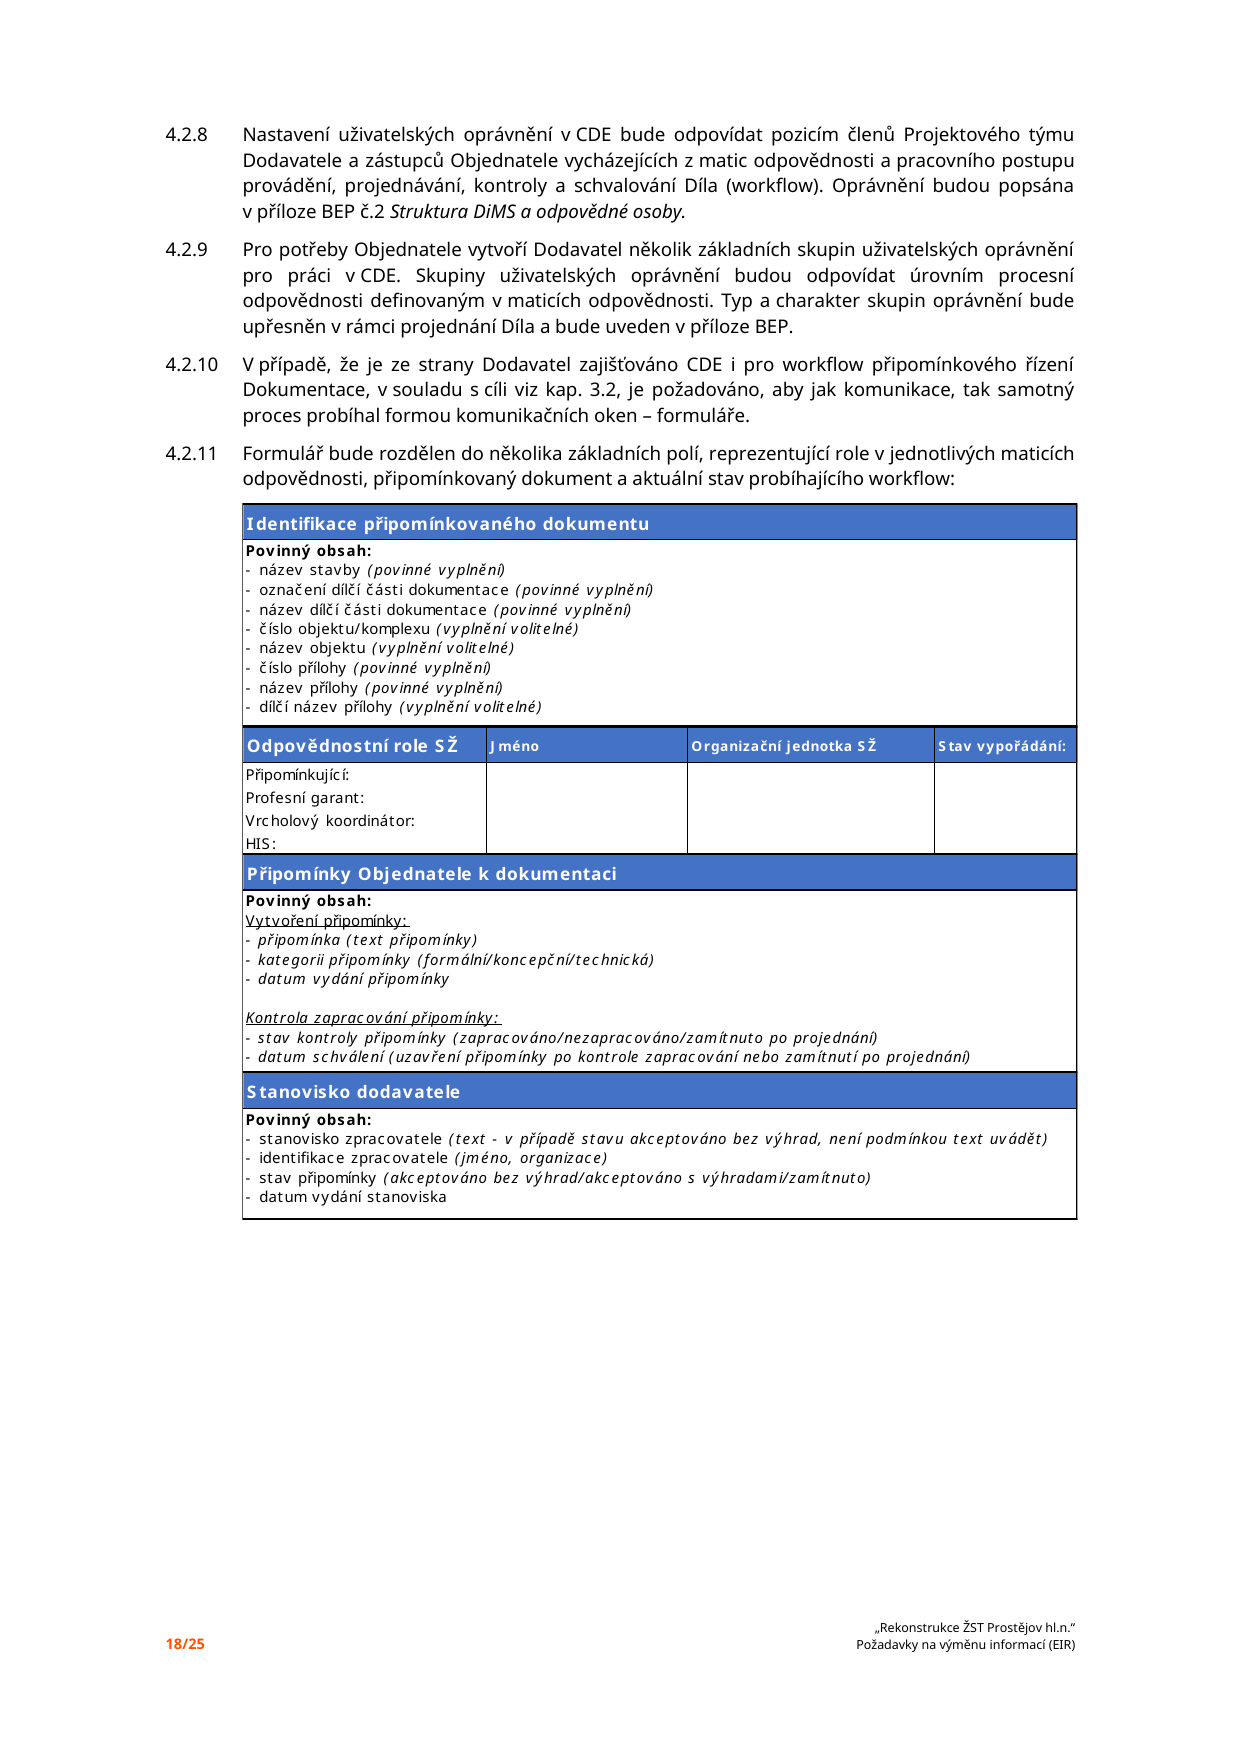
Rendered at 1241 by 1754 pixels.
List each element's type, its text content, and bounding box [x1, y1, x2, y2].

text Pro potřeby Objednatele vytvoří Dodavatel několik základních skupin uživatelských oprávnění pro práci v CDE. Skupiny uživatelských oprávnění budou odpovídat úrovním procesní odpovědnosti definovaným v maticích odpovědnosti. Typ a charakter skupin oprávnění bude upřesněn v rámci projednání Díla a bude uveden v příloze BEP. [165, 236, 1075, 338]
text Nastavení uživatelských oprávnění v CDE bude odpovídat pozicím členů Projektového týmu Dodavatele a zástupců Objednatele vycházejících z matic odpovědnosti a pracovního postupu provádění, projednávání, kontroly a schvalování Díla (workflow). Oprávnění budou popsána v příloze BEP č.2 Struktura DiMS a odpovědné osoby. [165, 122, 1075, 224]
text V případě, že je ze strany Dodavatel zajišťováno CDE i pro workflow připomínkového řízení Dokumentace, v souladu s cíli viz kap. 3.2, je požadováno, aby jak komunikace, tak samotný proces probíhal formou komunikačních oken – formuláře. [165, 351, 1075, 427]
text Formulář bude rozdělen do několika základních polí, reprezentující role v jednotlivých maticích odpovědnosti, připomínkovaný dokument a aktuální stav probíhajícího workflow: [165, 440, 1075, 491]
